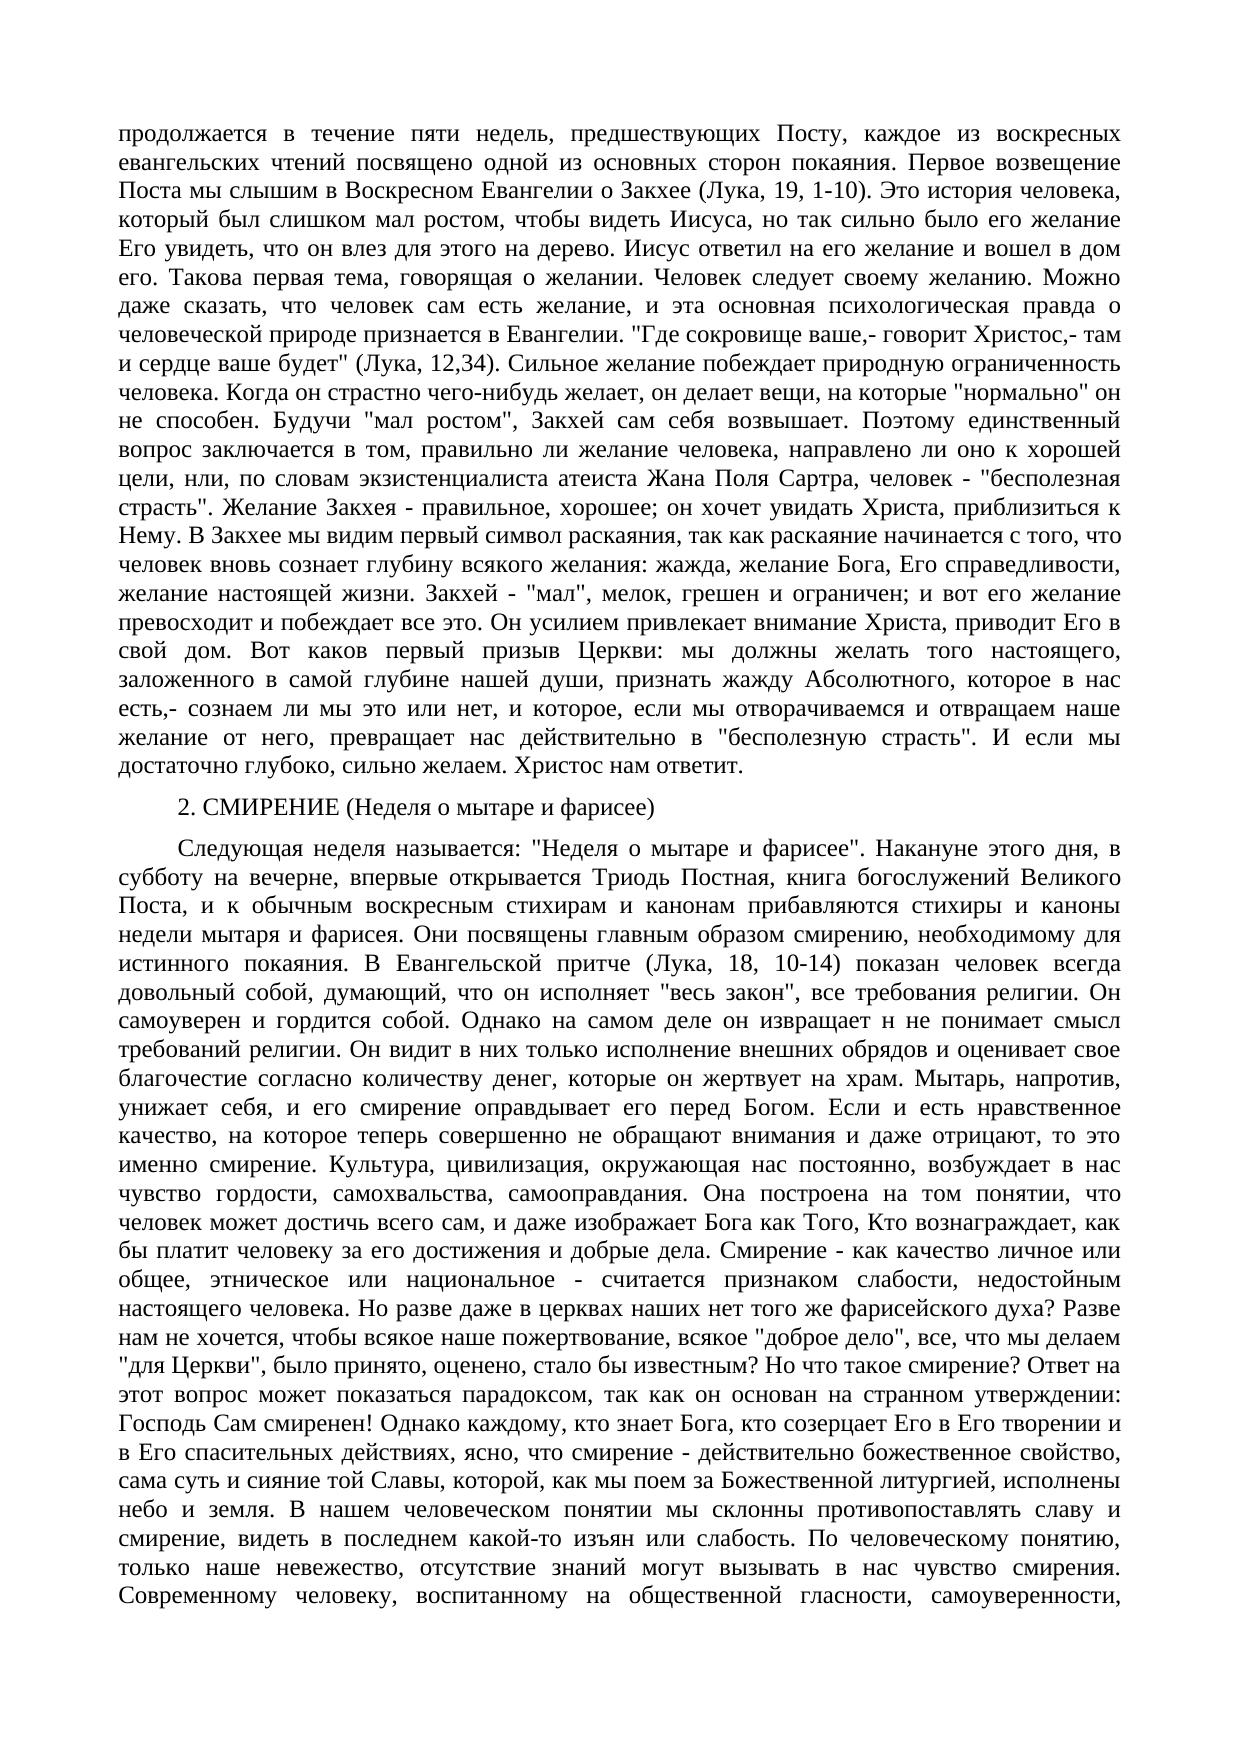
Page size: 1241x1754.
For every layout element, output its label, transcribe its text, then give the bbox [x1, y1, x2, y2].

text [118, 118, 1122, 779]
text 2. СМИРЕHИЕ (Hеделя о мытаpе и фаpисее) [118, 792, 1122, 821]
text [118, 833, 1122, 1609]
